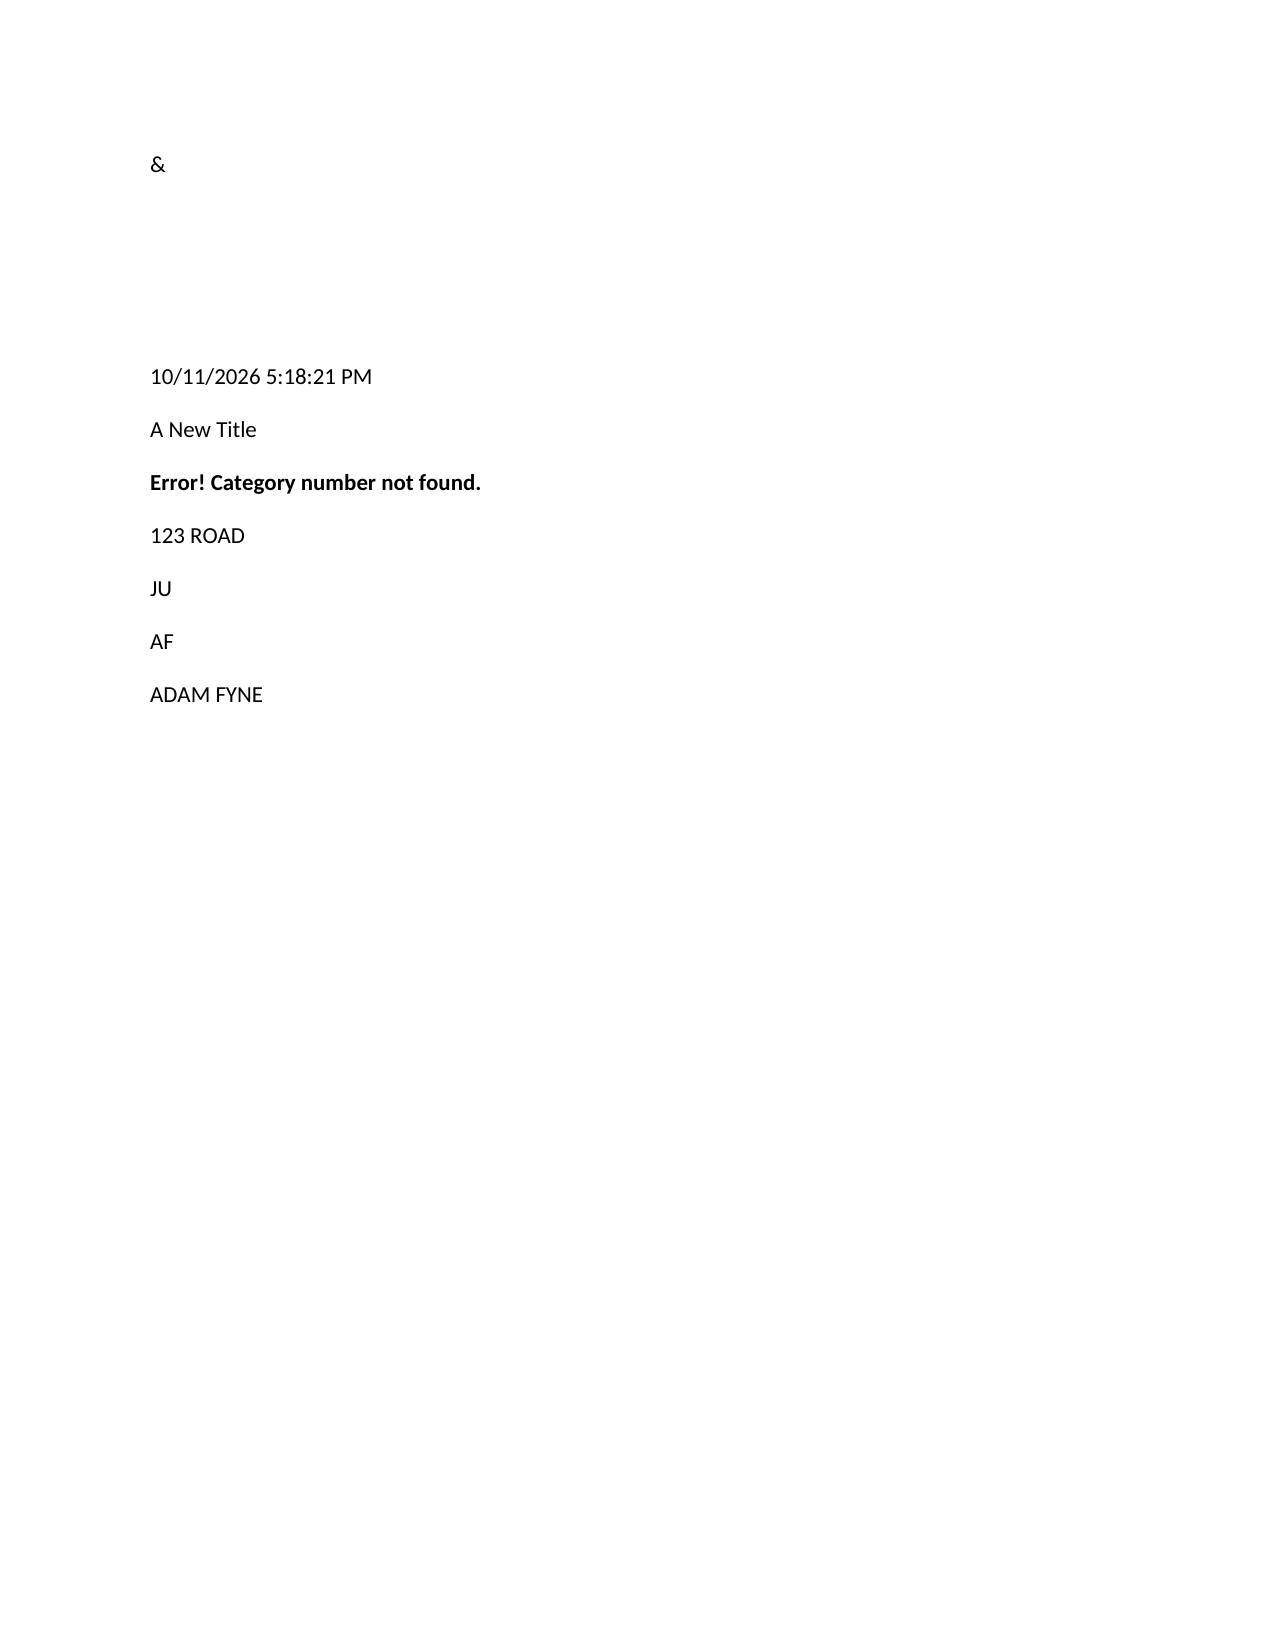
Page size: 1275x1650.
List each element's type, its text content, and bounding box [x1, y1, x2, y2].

text ADAM FYNE [150, 680, 1125, 708]
text A New Title [150, 415, 1125, 443]
text Error! Category number not found. [150, 468, 1125, 496]
text AF [150, 627, 1125, 655]
text 13/01/2025 10:05:07 AM [150, 362, 1125, 390]
text 123 ROAD [150, 521, 1125, 549]
text JU [150, 574, 1125, 602]
